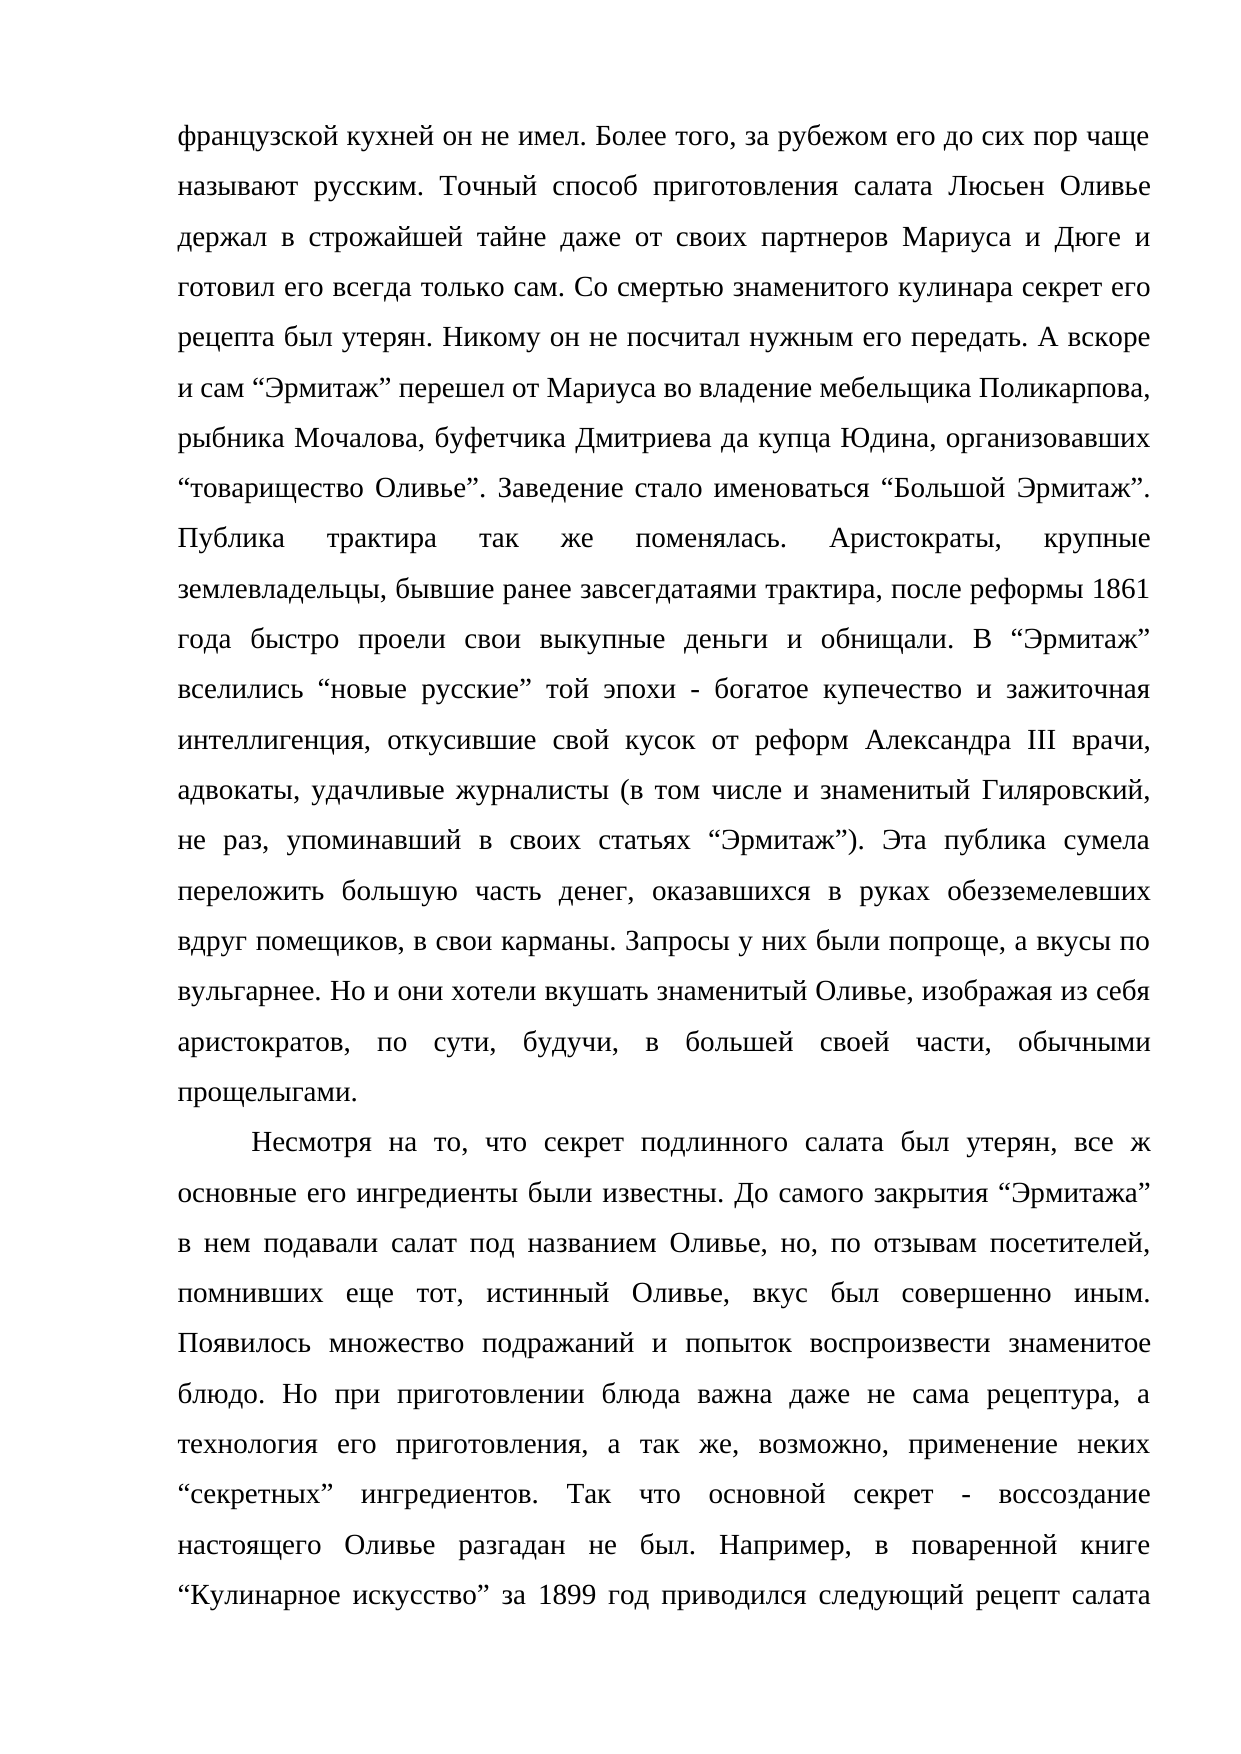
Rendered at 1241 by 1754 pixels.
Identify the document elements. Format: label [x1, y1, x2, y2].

text [177, 118, 1152, 1108]
text [177, 1124, 1152, 1611]
